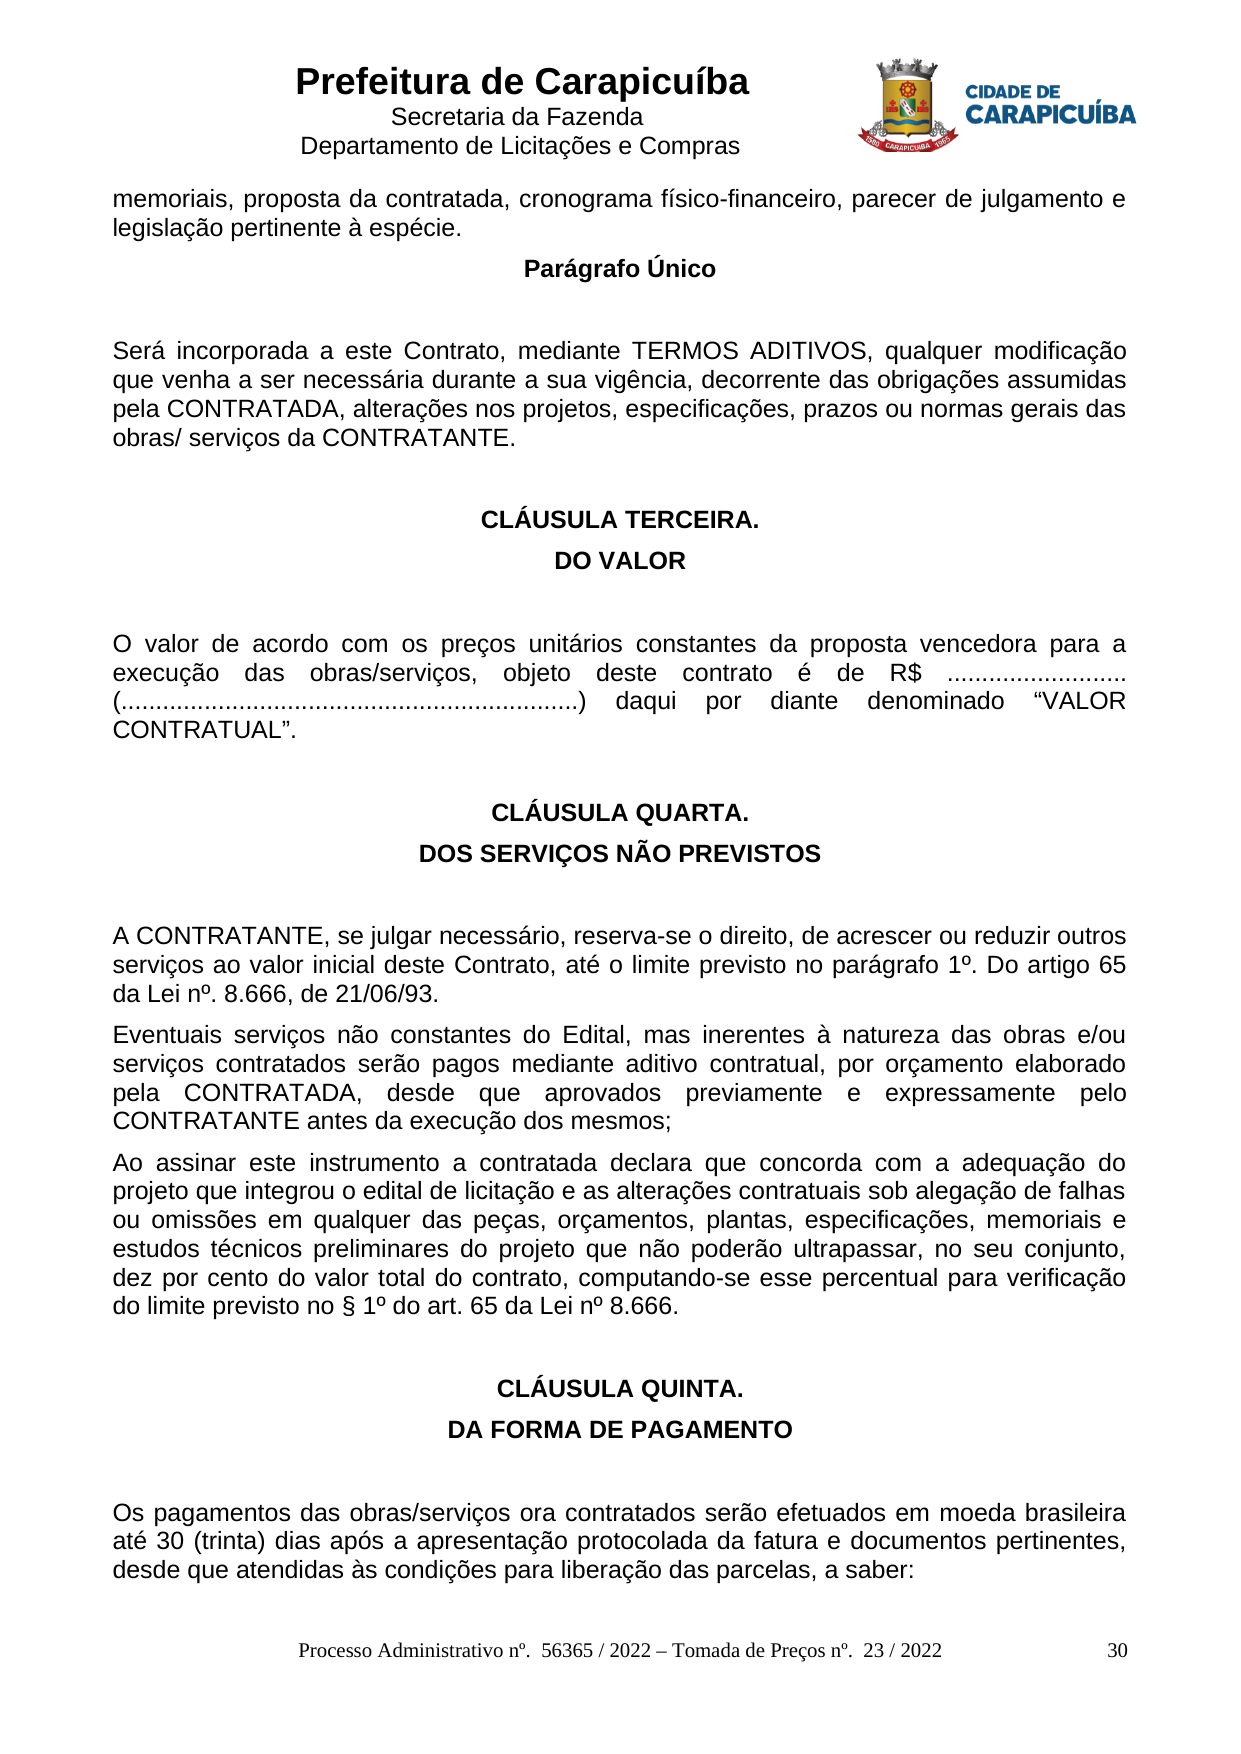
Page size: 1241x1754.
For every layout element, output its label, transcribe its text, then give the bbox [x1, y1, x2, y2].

text A CONTRATANTE, se julgar necessário, reserva-se o direito, de acrescer ou reduzir outros serviços ao valor inicial deste Contrato, até o limite previsto no parágrafo 1º. Do artigo 65 da Lei nº. 8.666, de 21/06/93. [112, 921, 1128, 1007]
text Ao assinar este instrumento a contratada declara que concorda com a adequação do projeto que integrou o edital de licitação e as alterações contratuais sob alegação de falhas ou omissões em qualquer das peças, orçamentos, plantas, especificações, memoriais e estudos técnicos preliminares do projeto que não poderão ultrapassar, no seu conjunto, dez por cento do valor total do contrato, computando-se esse percentual para verificação do limite previsto no § 1º do art. 65 da Lei nº 8.666. [112, 1147, 1128, 1320]
picture [857, 57, 1139, 152]
subtitle DOS SERVIÇOS NÃO PREVISTOS [112, 839, 1128, 867]
text Eventuais serviços não constantes do Edital, mas inerentes à natureza das obras e/ou serviços contratados serão pagos mediante aditivo contratual, por orçamento elaborado pela CONTRATADA, desde que aprovados previamente e expressamente pelo CONTRATANTE antes da execução dos mesmos; [112, 1020, 1128, 1135]
subtitle Parágrafo Único [112, 254, 1128, 282]
text CLÁUSULA QUINTA. [112, 1374, 1128, 1402]
text O valor de acordo com os preços unitários constantes da proposta vencedora para a execução das obras/serviços, objeto deste contrato é de R$ .......................... (..................................................................) daqui por diante denominado “VALOR CONTRATUAL”. [112, 629, 1128, 744]
text Será incorporada a este Contrato, mediante TERMOS ADITIVOS, qualquer modificação que venha a ser necessária durante a sua vigência, decorrente das obrigações assumidas pela CONTRATADA, alterações nos projetos, especificações, prazos ou normas gerais das obras/ serviços da CONTRATANTE. [112, 336, 1128, 451]
text CLÁUSULA QUARTA. [112, 797, 1128, 826]
text Os pagamentos das obras/serviços ora contratados serão efetuados em moeda brasileira até 30 (trinta) dias após a apresentação protocolada da fatura e documentos pertinentes, desde que atendidas às condições para liberação das parcelas, a saber: [112, 1497, 1128, 1584]
text CLÁUSULA TERCEIRA. [112, 505, 1128, 534]
text DO VALOR [112, 546, 1128, 575]
text DA FORMA DE PAGAMENTO [112, 1415, 1128, 1444]
